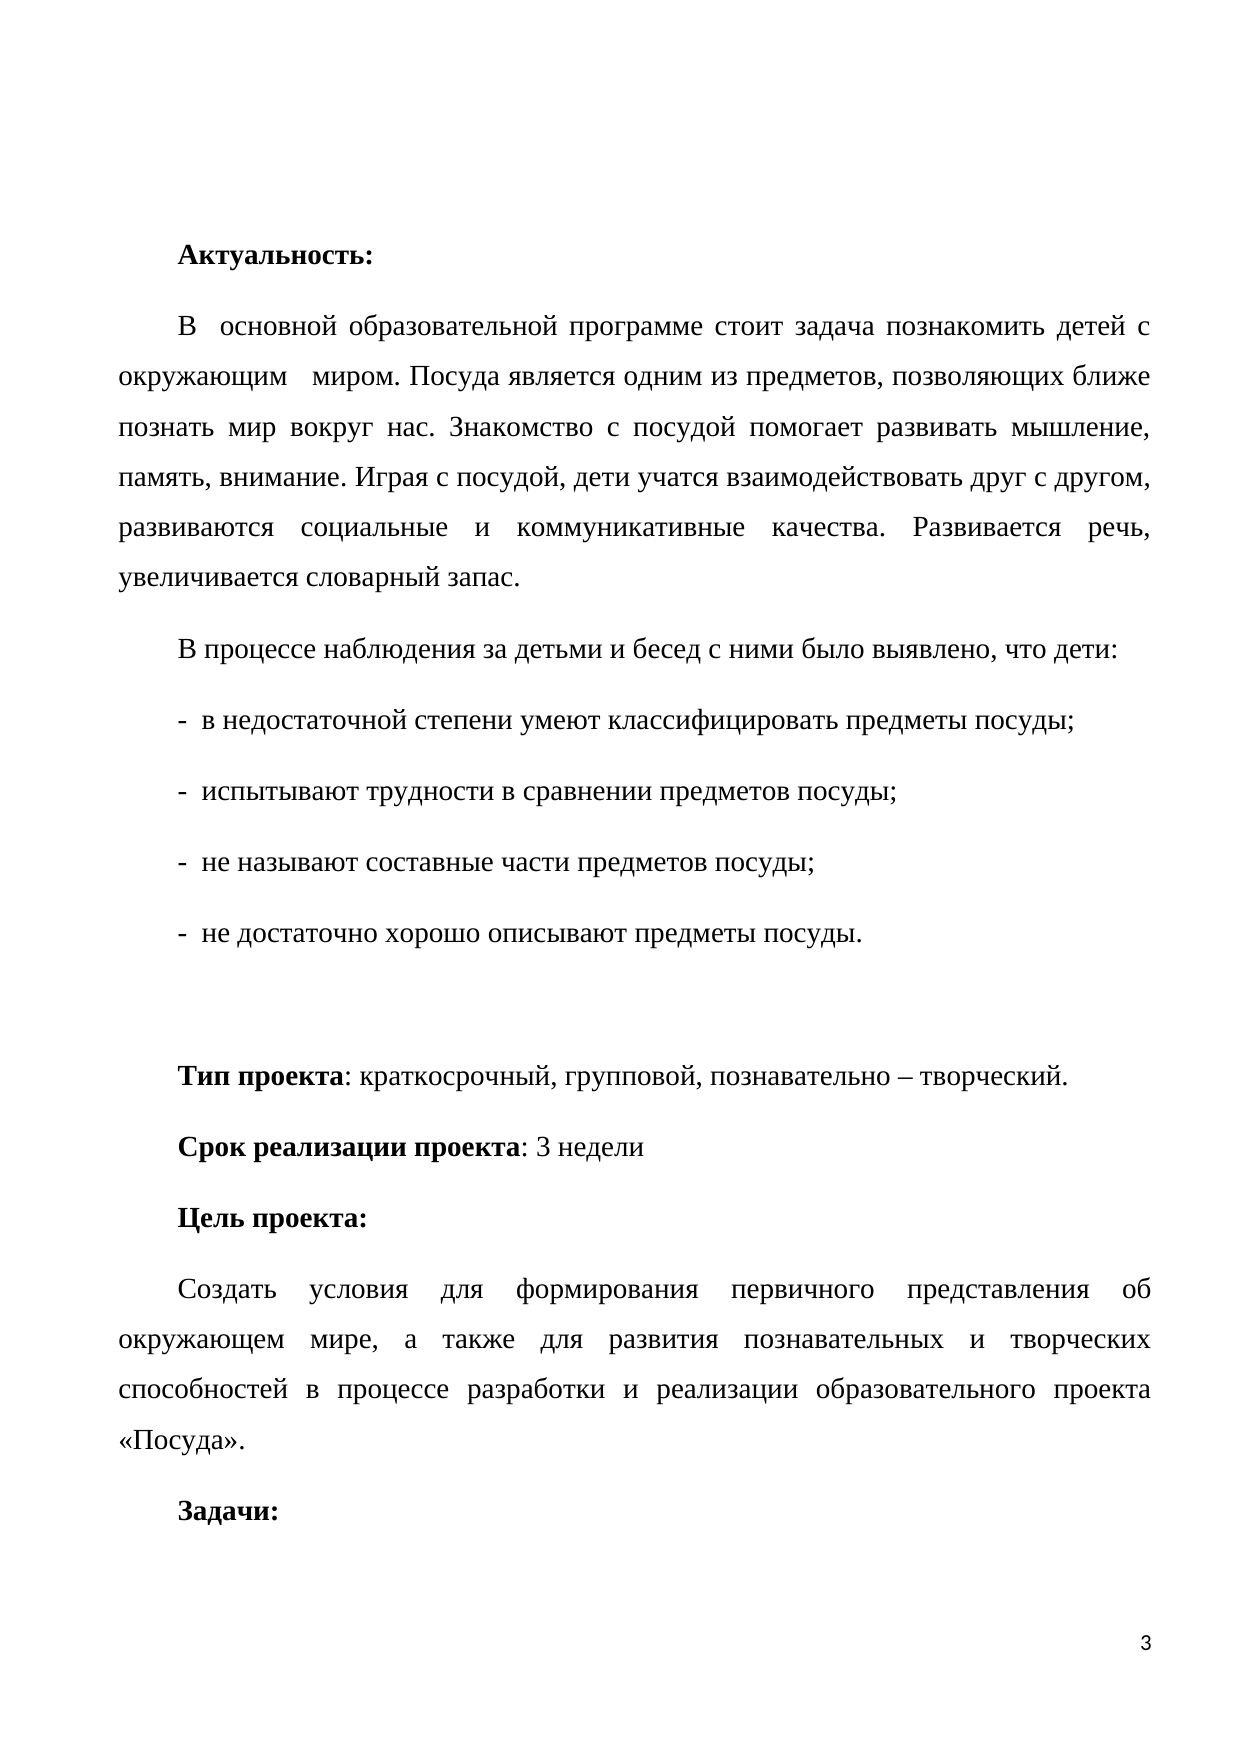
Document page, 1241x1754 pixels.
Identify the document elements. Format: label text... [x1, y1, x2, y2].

text Цель проекта: [118, 1200, 1152, 1233]
text - не достаточно хорошо описывают предметы посуды. [118, 915, 1152, 949]
text - испытывают трудности в сравнении предметов посуды; [118, 773, 1152, 807]
text Актуальность: [118, 237, 1152, 270]
text Создать условия для формирования первичного представления об окружающем мире, а также для развития познавательных и творческих способностей в процессе разработки и реализации образовательного проекта «Посуда». [118, 1271, 1152, 1456]
text В основной образовательной программе стоит задача познакомить детей с окружающим миром. Посуда является одним из предметов, позволяющих ближе познать мир вокруг нас. Знакомство с посудой помогает развивать мышление, память, внимание. Играя с посудой, дети учатся взаимодействовать друг с другом, развиваются социальные и коммуникативные качества. Развивается речь, увеличивается словарный запас. [118, 308, 1152, 593]
text - в недостаточной степени умеют классифицировать предметы посуды; [118, 702, 1152, 735]
text Задачи: [118, 1493, 1152, 1527]
text Срок реализации проекта: 3 недели [118, 1129, 1152, 1162]
text В процессе наблюдения за детьми и бесед с ними было выявлено, что дети: [118, 631, 1152, 664]
text Тип проекта: краткосрочный, групповой, познавательно – творческий. [118, 1058, 1152, 1091]
text - не называют составные части предметов посуды; [118, 844, 1152, 878]
